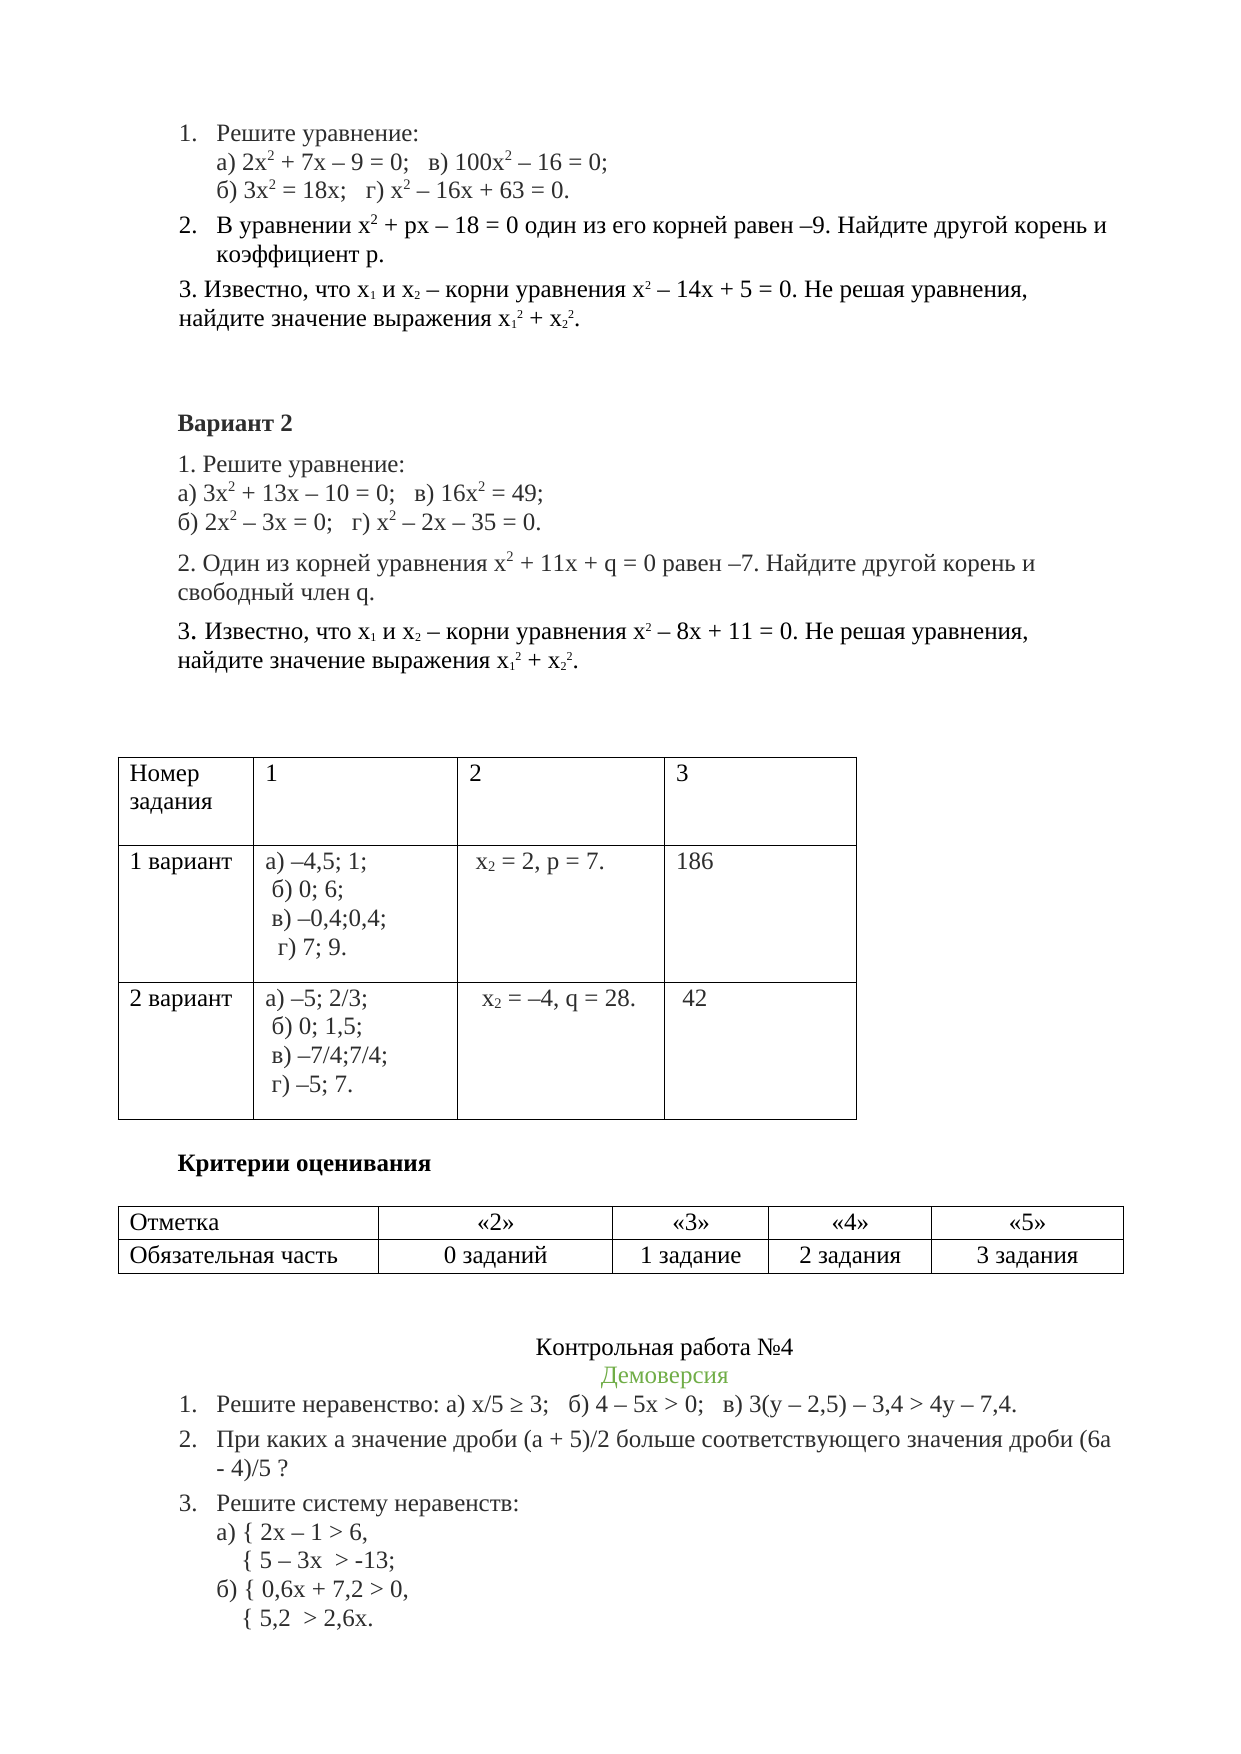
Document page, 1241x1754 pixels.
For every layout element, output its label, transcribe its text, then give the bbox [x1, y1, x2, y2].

table_header «4» [769, 1207, 931, 1239]
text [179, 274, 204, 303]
table_header 1 [254, 758, 457, 845]
text 1. Решите уравнение: а) 3x2 + 13x – 10 = 0; в) 16x2 = 49; б) 2x2 – 3x = 0; г) x2 – 2x – 35 = 0. [177, 449, 1152, 536]
text 2. Один из корней уравнения x2 + 11x + q = 0 равен –7. Найдите другой корень и свободный член q. [177, 548, 1113, 606]
table_cell 1 задание [613, 1240, 768, 1273]
table_header 2 [458, 758, 664, 845]
table_header Номер задания [119, 758, 253, 845]
table_header Отметка [119, 1207, 378, 1239]
table_cell 0 заданий [379, 1240, 612, 1273]
table_cell 2 вариант [119, 983, 253, 1118]
table_cell а) –4,5; 1; б) 0; 6; в) –0,4;0,4; г) 7; 9. [254, 846, 457, 982]
text Вариант 2 [177, 408, 1152, 437]
text Контрольная работа №4 [177, 1332, 1152, 1360]
table_header «3» [613, 1207, 768, 1239]
list Решите неравенство: а) х/5 ≥ 3; б) 4 – 5х > 0; в) 3(у – 2,5) – 3,4 > 4y – 7,4. [179, 1389, 1113, 1418]
table_cell а) –5; 2/3; б) 0; 1,5; в) –7/4;7/4; г) –5; 7. [254, 983, 457, 1118]
list В уравнении x2 + рx – 18 = 0 один из его корней равен –9. Найдите другой корень и коэффициент р. [179, 211, 1113, 268]
table_cell 3 задания [932, 1240, 1123, 1273]
table_cell 2 задания [769, 1240, 931, 1273]
table_header 3 [665, 758, 856, 845]
table_header «5» [932, 1207, 1123, 1239]
table_cell 1 вариант [119, 846, 253, 982]
text Демоверсия [177, 1360, 1152, 1389]
list При каких a значение дроби (a + 5)/2 больше соответствующего значения дроби (6a - 4)/5 ? [179, 1424, 1113, 1482]
table_cell x2 = 2, р = 7. [458, 846, 664, 982]
table_header «2» [379, 1207, 612, 1239]
table_cell 186 [665, 846, 856, 982]
text Критерии оценивания [177, 1148, 1152, 1177]
table_cell Обязательная часть [119, 1240, 378, 1273]
text 3. Известно, что x1 и x2 – корни уравнения x2 – 8x + 11 = 0. Не решая уравнения, найдите значение выражения x12 + x22. [177, 612, 1113, 674]
list Решите систему неравенств: а) { 2x – 1 > 6, { 5 – 3x > -13; б) { 0,6х + 7,2 > 0, { 5,2 > 2,6х. [179, 1488, 1113, 1632]
table_cell х2 = –4, q = 28. [458, 983, 664, 1118]
text 3. Известно, что x1 и x2 – корни уравнения x2 – 14x + 5 = 0. Не решая уравнения, найдите значение выражения x12 + x22. [580, 274, 1113, 332]
table_cell 42 [665, 983, 856, 1118]
list Решите уравнение: а) 2x2 + 7x – 9 = 0; в) 100x2 – 16 = 0; б) 3x2 = 18x; г) x2 – 16x + 63 = 0. [179, 118, 1113, 204]
